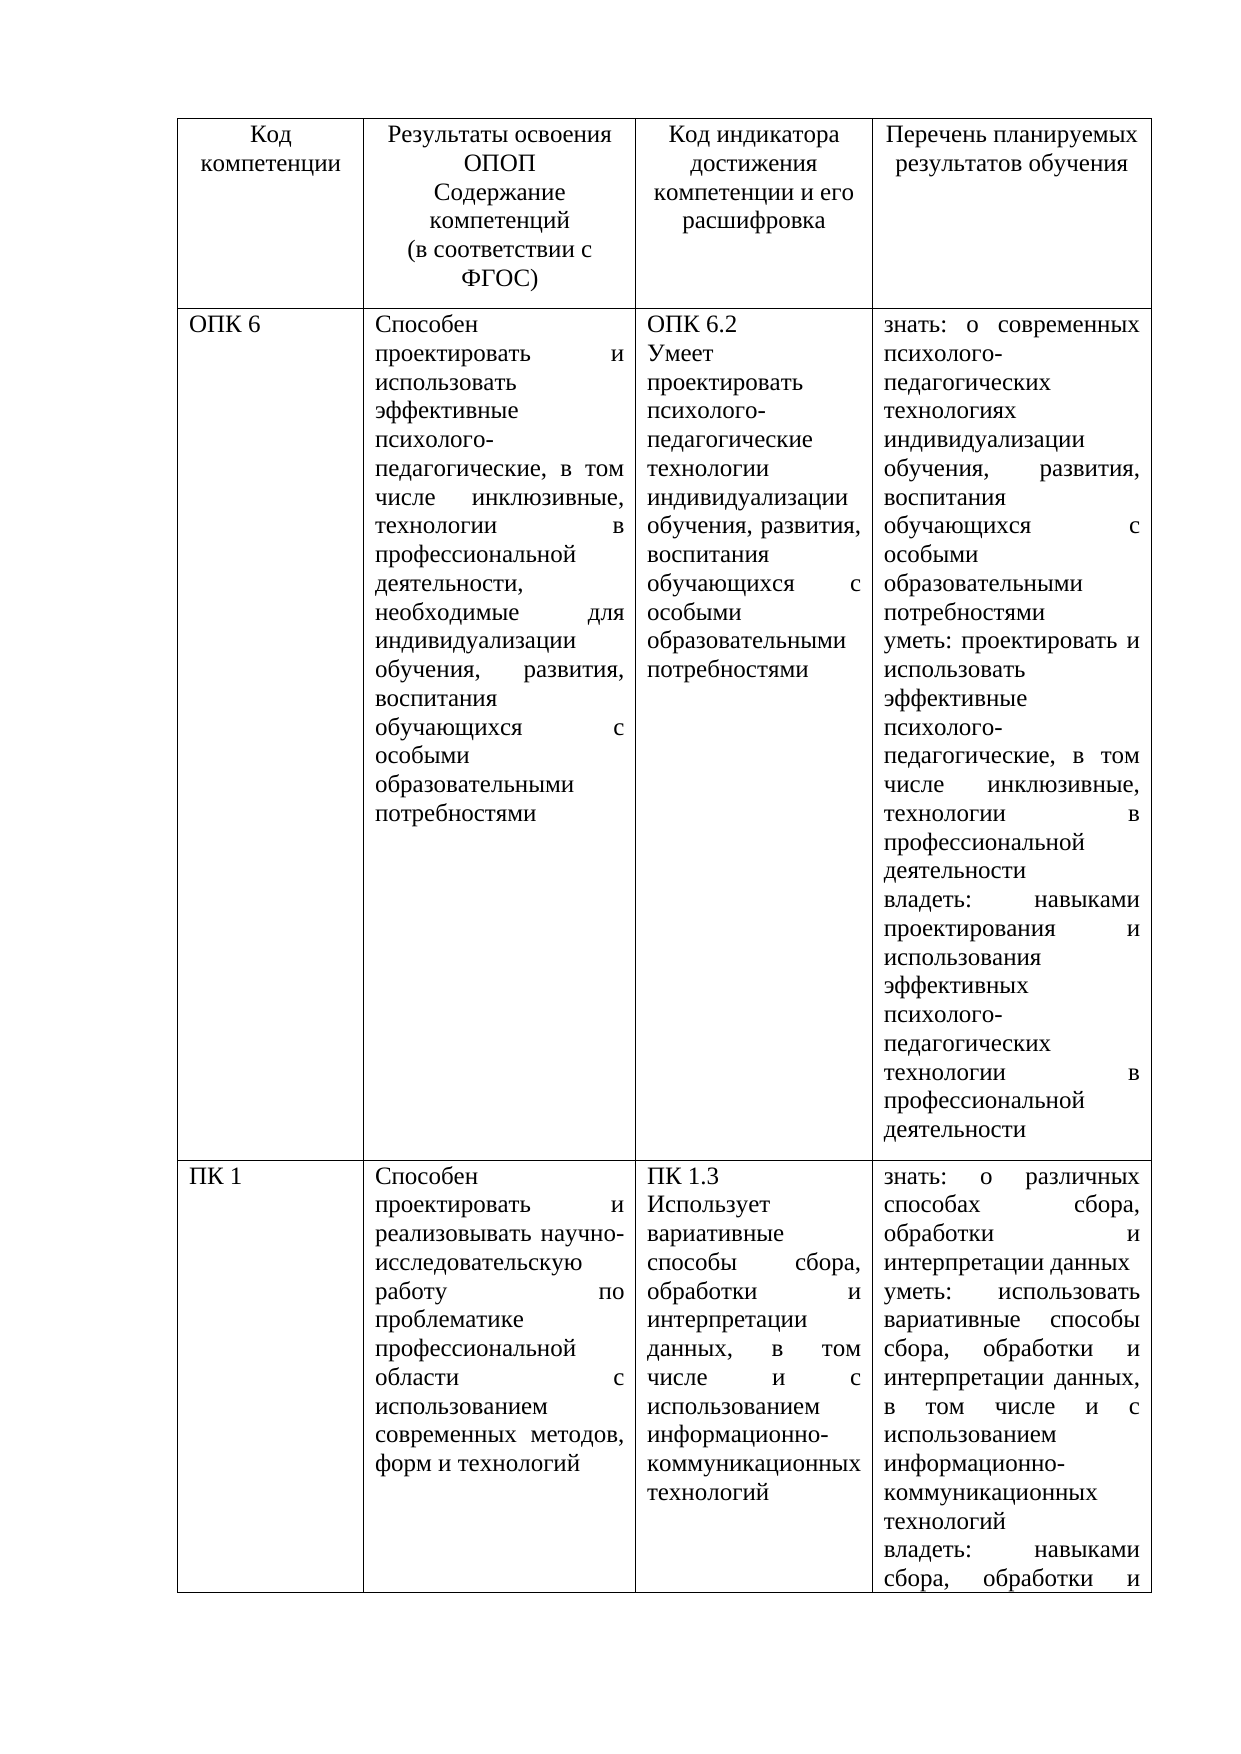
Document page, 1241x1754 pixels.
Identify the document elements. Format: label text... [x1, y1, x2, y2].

table_cell ОПК 6.2 Умеет проектировать психолого-педагогические технологии индивидуализации обучения, развития, воспитания обучающихся с особыми образовательными потребностями [636, 309, 872, 1160]
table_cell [364, 1161, 635, 1592]
table_header Код индикатора достижения компетенции и его расшифровка [636, 119, 872, 308]
table_cell знать: о современных психолого-педагогических технологиях индивидуализации обучения, развития, воспитания обучающихся с особыми образовательными потребностями уметь: проектировать и использовать эффективные психолого-педагогические, в том числе инклюзивные, технологии в профессиональной деятельности владеть: навыками проектирования и использования эффективных психолого-педагогических технологии в профессиональной деятельности [873, 309, 1151, 1160]
table_header Перечень планируемых результатов обучения [873, 119, 1151, 308]
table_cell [636, 1161, 872, 1592]
table_header Код компетенции [178, 119, 363, 308]
table_cell Способен проектировать и использовать эффективные психолого-педагогические, в том числе инклюзивные, технологии в профессиональной деятельности, необходимые для индивидуализации обучения, развития, воспитания обучающихся с особыми образовательными потребностями [364, 309, 635, 1160]
table_header Результаты освоения ОПОП Содержание компетенций (в соответствии с ФГОС) [364, 119, 635, 308]
table_cell ПК 1 [178, 1161, 363, 1592]
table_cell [873, 1161, 1151, 1592]
table_cell ОПК 6 [178, 309, 363, 1160]
